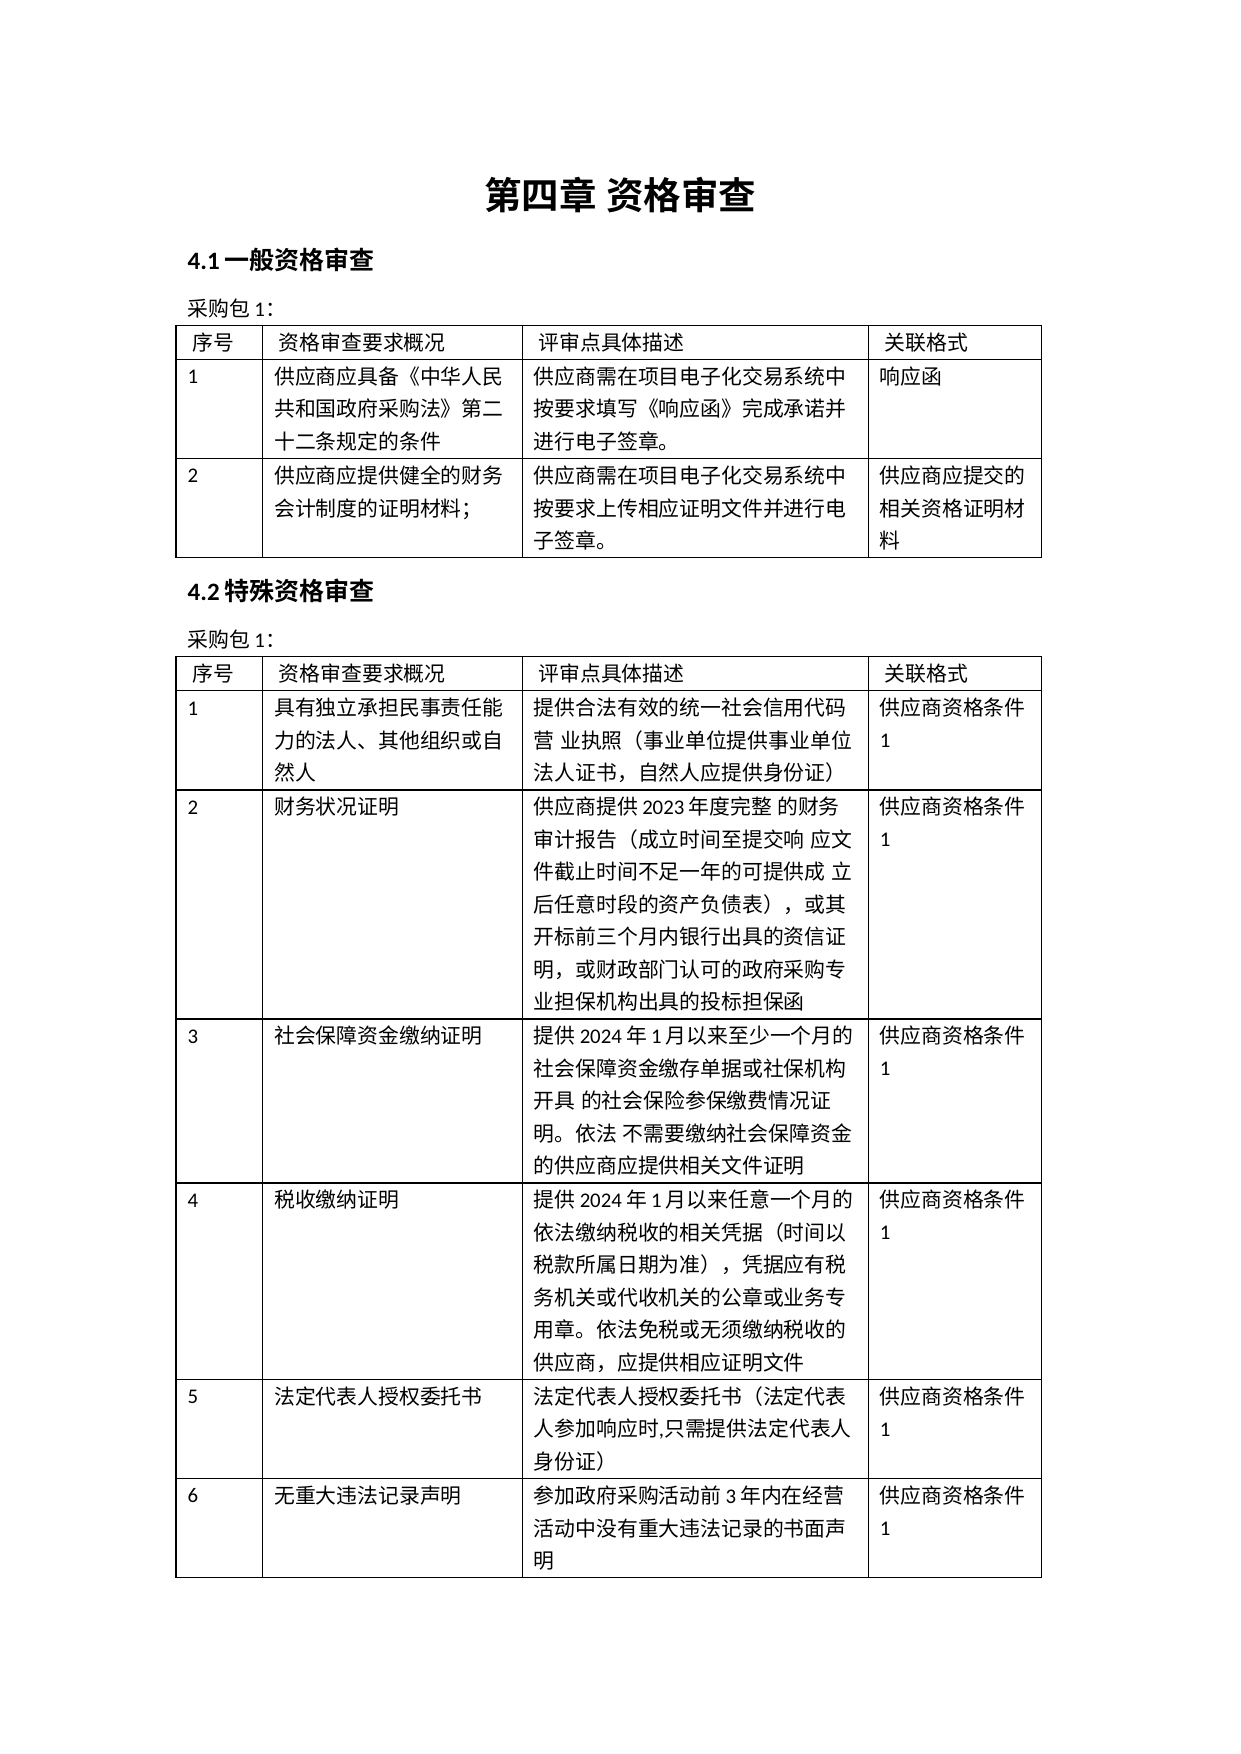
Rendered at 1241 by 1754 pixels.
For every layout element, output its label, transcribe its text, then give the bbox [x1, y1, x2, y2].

table_header 序号 [177, 657, 262, 690]
text 第四章 资格审查 [187, 162, 1053, 227]
text 4.1一般资格审查 [187, 227, 1053, 292]
text 采购包1： [187, 292, 1053, 324]
table_header 资格审查要求概况 [263, 326, 522, 358]
table_cell 1 [177, 360, 262, 458]
table_cell 法定代表人授权委托书 [263, 1380, 522, 1478]
table_cell 提供2024年1月以来至少一个月的社会保障资金缴存单据或社保机构开具 的社会保险参保缴费情况证明。依法 不需要缴纳社会保障资金的供应商应提供相关文件证明 [523, 1020, 868, 1182]
table_cell 1 [177, 691, 262, 789]
table_cell 供应商需在项目电子化交易系统中按要求填写《响应函》完成承诺并进行电子签章。 [523, 360, 868, 458]
table_header 评审点具体描述 [523, 326, 868, 358]
table_cell 6 [177, 1479, 262, 1577]
table_cell 提供2024年1月以来任意一个月的依法缴纳税收的相关凭据（时间以税款所属日期为准），凭据应有税务机关或代收机关的公章或业务专用章。依法免税或无须缴纳税收的供应商，应提供相应证明文件 [523, 1184, 868, 1378]
table_cell 供应商应提供健全的财务会计制度的证明材料； [263, 459, 522, 557]
table_cell 供应商资格条件1 [869, 1184, 1041, 1378]
table_cell 社会保障资金缴纳证明 [263, 1020, 522, 1182]
table_cell 无重大违法记录声明 [263, 1479, 522, 1577]
table_cell 供应商资格条件1 [869, 691, 1041, 789]
table_header 评审点具体描述 [523, 657, 868, 690]
table_cell 2 [177, 791, 262, 1018]
table_cell 供应商资格条件1 [869, 1380, 1041, 1478]
table_cell 法定代表人授权委托书（法定代表人参加响应时,只需提供法定代表人身份证） [523, 1380, 868, 1478]
text 4.2特殊资格审查 [187, 558, 1053, 623]
table_cell 供应商资格条件1 [869, 1479, 1041, 1577]
table_cell 税收缴纳证明 [263, 1184, 522, 1378]
text 采购包1： [187, 623, 1053, 656]
table_cell 供应商资格条件1 [869, 1020, 1041, 1182]
table_header 资格审查要求概况 [263, 657, 522, 690]
table_header 关联格式 [869, 657, 1041, 690]
table_cell 3 [177, 1020, 262, 1182]
table_header 关联格式 [869, 326, 1041, 358]
table_cell 供应商应具备《中华人民共和国政府采购法》第二十二条规定的条件 [263, 360, 522, 458]
table_cell 4 [177, 1184, 262, 1378]
table_header 序号 [177, 326, 262, 358]
table_cell 供应商需在项目电子化交易系统中按要求上传相应证明文件并进行电子签章。 [523, 459, 868, 557]
table_cell 供应商应提交的相关资格证明材料 [869, 459, 1041, 557]
table_cell 具有独立承担民事责任能力的法人、其他组织或自然人 [263, 691, 522, 789]
table_cell 响应函 [869, 360, 1041, 458]
table_cell 供应商资格条件1 [869, 791, 1041, 1018]
table_cell 供应商提供2023年度完整 的财务审计报告（成立时间至提交响 应文件截止时间不足一年的可提供成 立后任意时段的资产负债表），或其开标前三个月内银行出具的资信证明，或财政部门认可的政府采购专业担保机构出具的投标担保函 [523, 791, 868, 1018]
table_cell 参加政府采购活动前3年内在经营活动中没有重大违法记录的书面声明 [523, 1479, 868, 1577]
table_cell 财务状况证明 [263, 791, 522, 1018]
table_cell 5 [177, 1380, 262, 1478]
table_cell 提供合法有效的统一社会信用代码营 业执照（事业单位提供事业单位法人证书，自然人应提供身份证） [523, 691, 868, 789]
table_cell 2 [177, 459, 262, 557]
